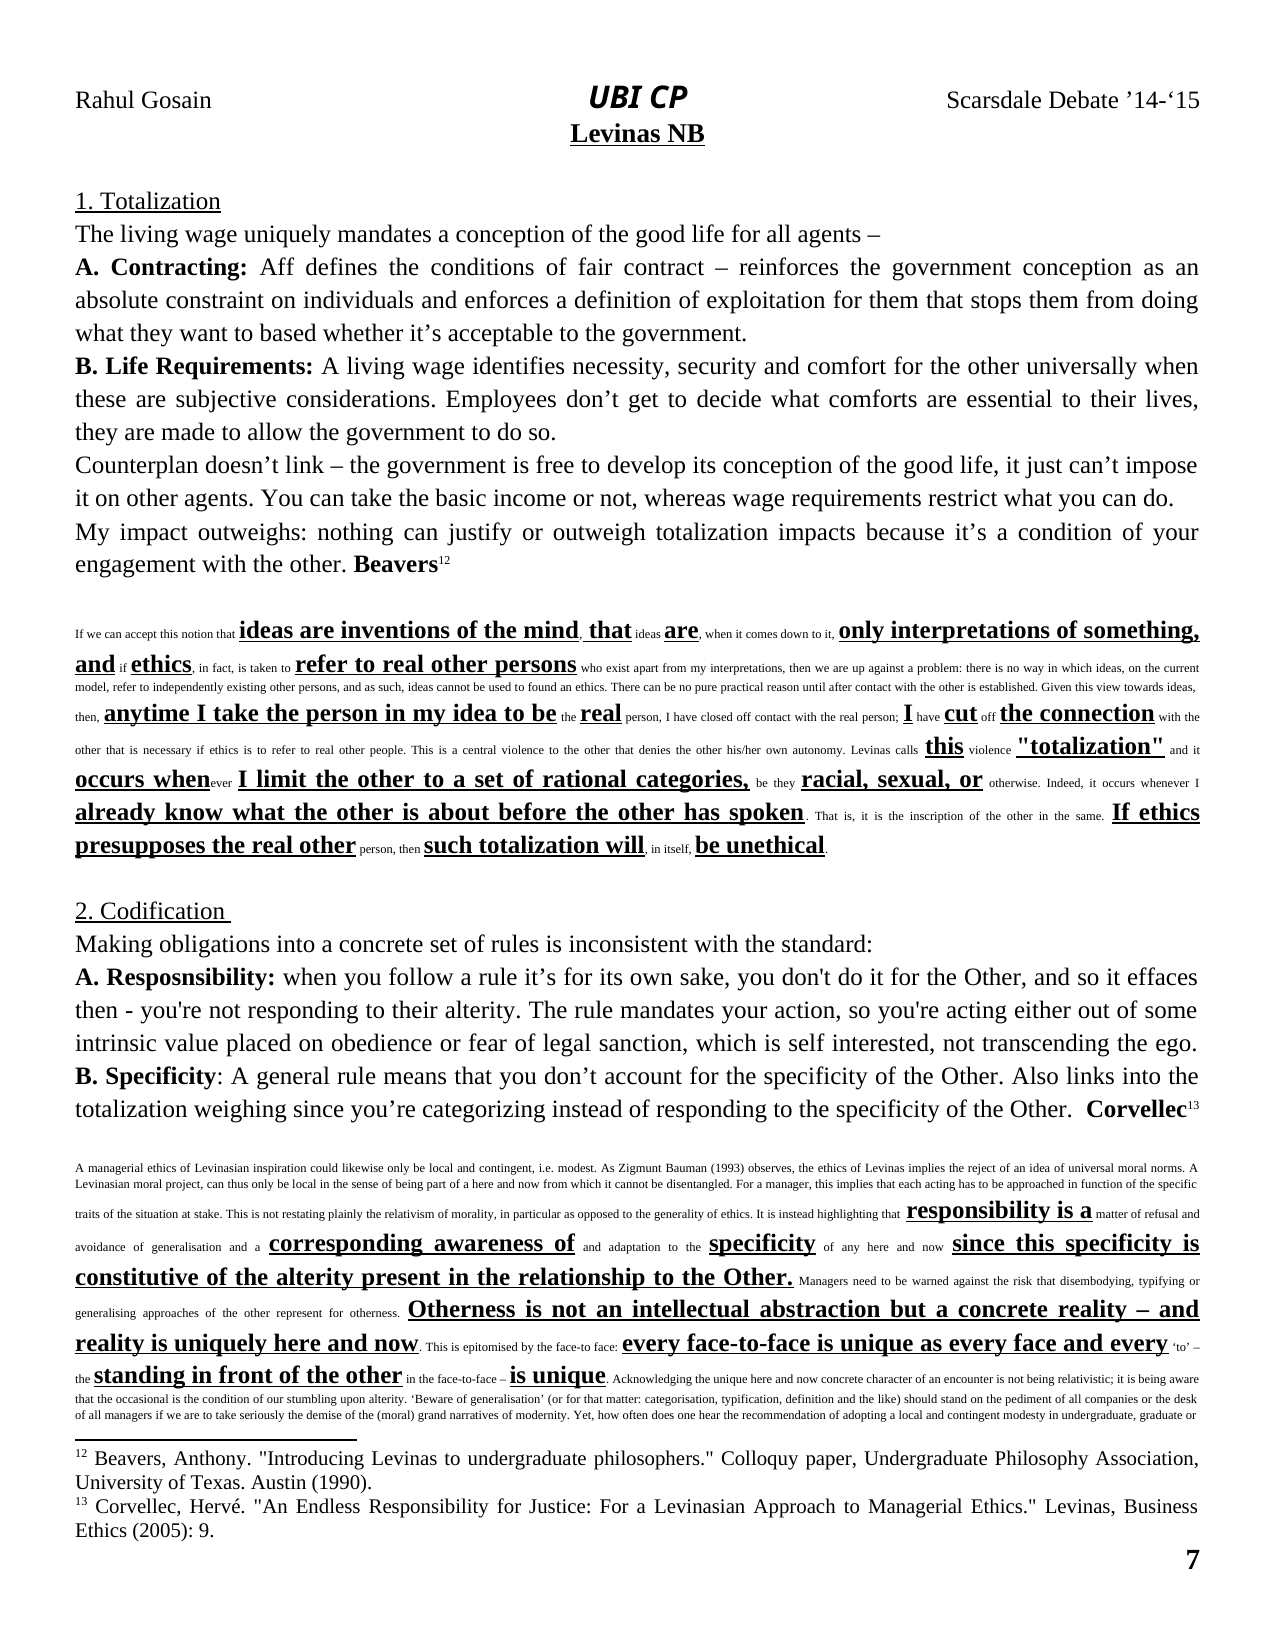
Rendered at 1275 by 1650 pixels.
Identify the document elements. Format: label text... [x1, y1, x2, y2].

text My impact outweighs: nothing can justify or outweigh totalization impacts because it’s a condition of your engagement with the other. Beavers [75, 517, 1200, 578]
text Counterplan doesn’t link – the government is free to develop its conception of the good life, it just can’t impose it on other agents. You can take the basic income or not, whereas wage requirements restrict what you can do. [75, 451, 1200, 512]
text The living wage uniquely mandates a conception of the good life for all agents – [75, 219, 1200, 248]
text If we can accept this notion that ideas are inventions of the mind, that ideas are, when it comes down to it, only interpretations of something, and if ethics, in fact, is taken to refer to real other persons who exist apart from my interpretations, then we are up against a problem: there is no way in which ideas, on the current model, refer to independently existing other persons, and as such, ideas cannot be used to found an ethics. There can be no pure practical reason until after contact with the other is established. Given this view towards ideas, then, anytime I take the person in my idea to be the real person, I have closed off contact with the real person; I have cut off the connection with the other that is necessary if ethics is to refer to real other people. This is a central violence to the other that denies the other his/her own autonomy. Levinas calls this violence "totalization" and it occurs whenever I limit the other to a set of rational categories, be they racial, sexual, or otherwise. Indeed, it occurs whenever I already know what the other is about before the other has spoken. That is, it is the inscription of the other in the same. If ethics presupposes the real other person, then such totalization will, in itself, be unethical. [75, 616, 1200, 859]
text A. Contracting: Aff defines the conditions of fair contract – reinforces the government conception as an absolute constraint on individuals and enforces a definition of exploitation for them that stops them from doing what they want to based whether it’s acceptable to the government. [75, 252, 1200, 347]
text Making obligations into a concrete set of rules is inconsistent with the standard: [75, 929, 1200, 958]
subtitle Levinas NB [75, 118, 1200, 149]
subtitle 1. Totalization [75, 186, 1200, 215]
subtitle 2. Codification [75, 896, 1200, 925]
text A. Resposnsibility: when you follow a rule it’s for its own sake, you don't do it for the Other, and so it effaces then - you're not responding to their alterity. The rule mandates your action, so you're acting either out of some intrinsic value placed on obedience or fear of legal sanction, which is self interested, not transcending the ego. B. Specificity: A general rule means that you don’t account for the specificity of the Other. Also links into the totalization weighing since you’re categorizing instead of responding to the specificity of the Other. Corvellec [75, 962, 1200, 1123]
text B. Life Requirements: A living wage identifies necessity, security and comfort for the other universally when these are subjective considerations. Employees don’t get to decide what comforts are essential to their lives, they are made to allow the government to do so. [75, 351, 1200, 446]
